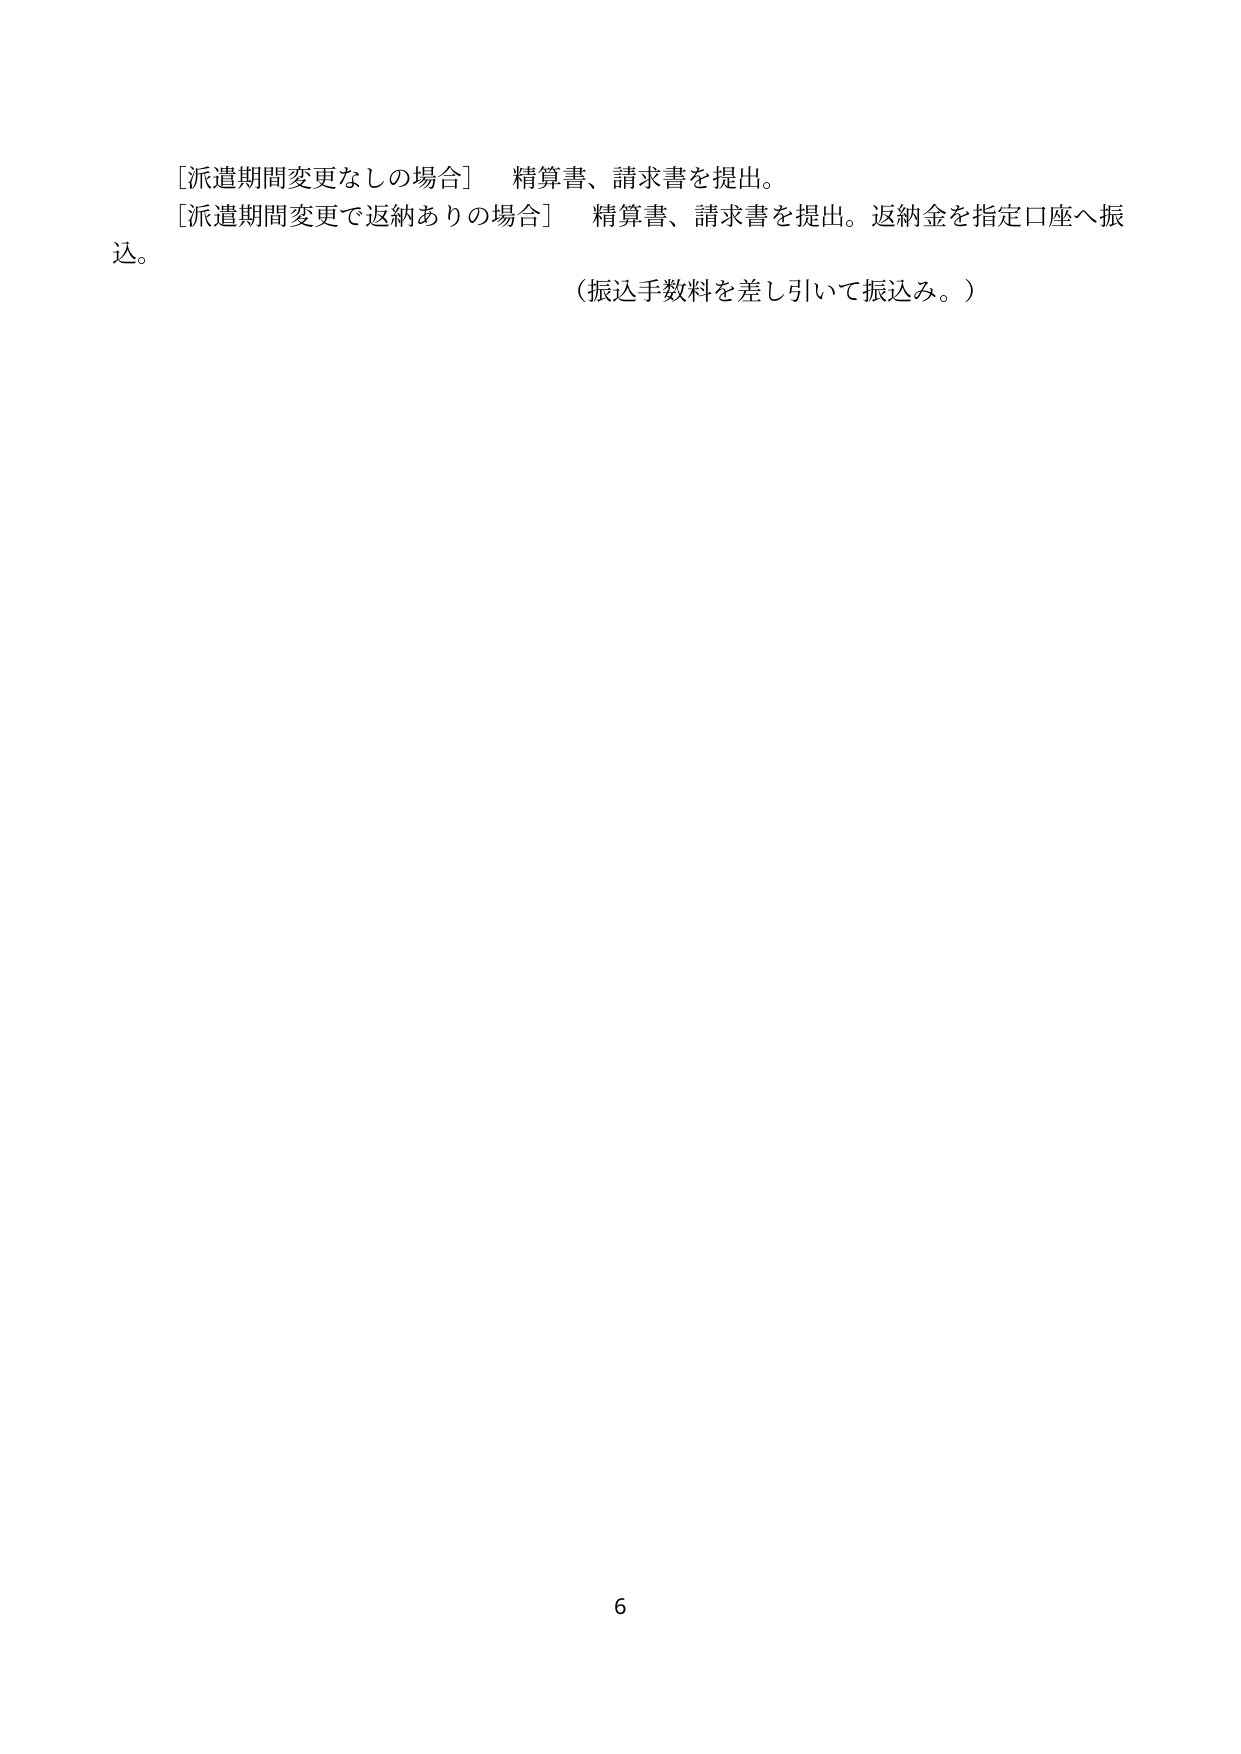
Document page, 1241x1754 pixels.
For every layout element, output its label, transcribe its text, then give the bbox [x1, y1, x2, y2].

text （振込手数料を差し引いて振込み。） [88, 271, 1128, 308]
text ［派遣期間変更なしの場合］ 精算書、請求書を提出。 [112, 158, 1128, 196]
text ［派遣期間変更で返納ありの場合］ 精算書、請求書を提出。返納金を指定口座へ振込。 [112, 196, 1128, 271]
